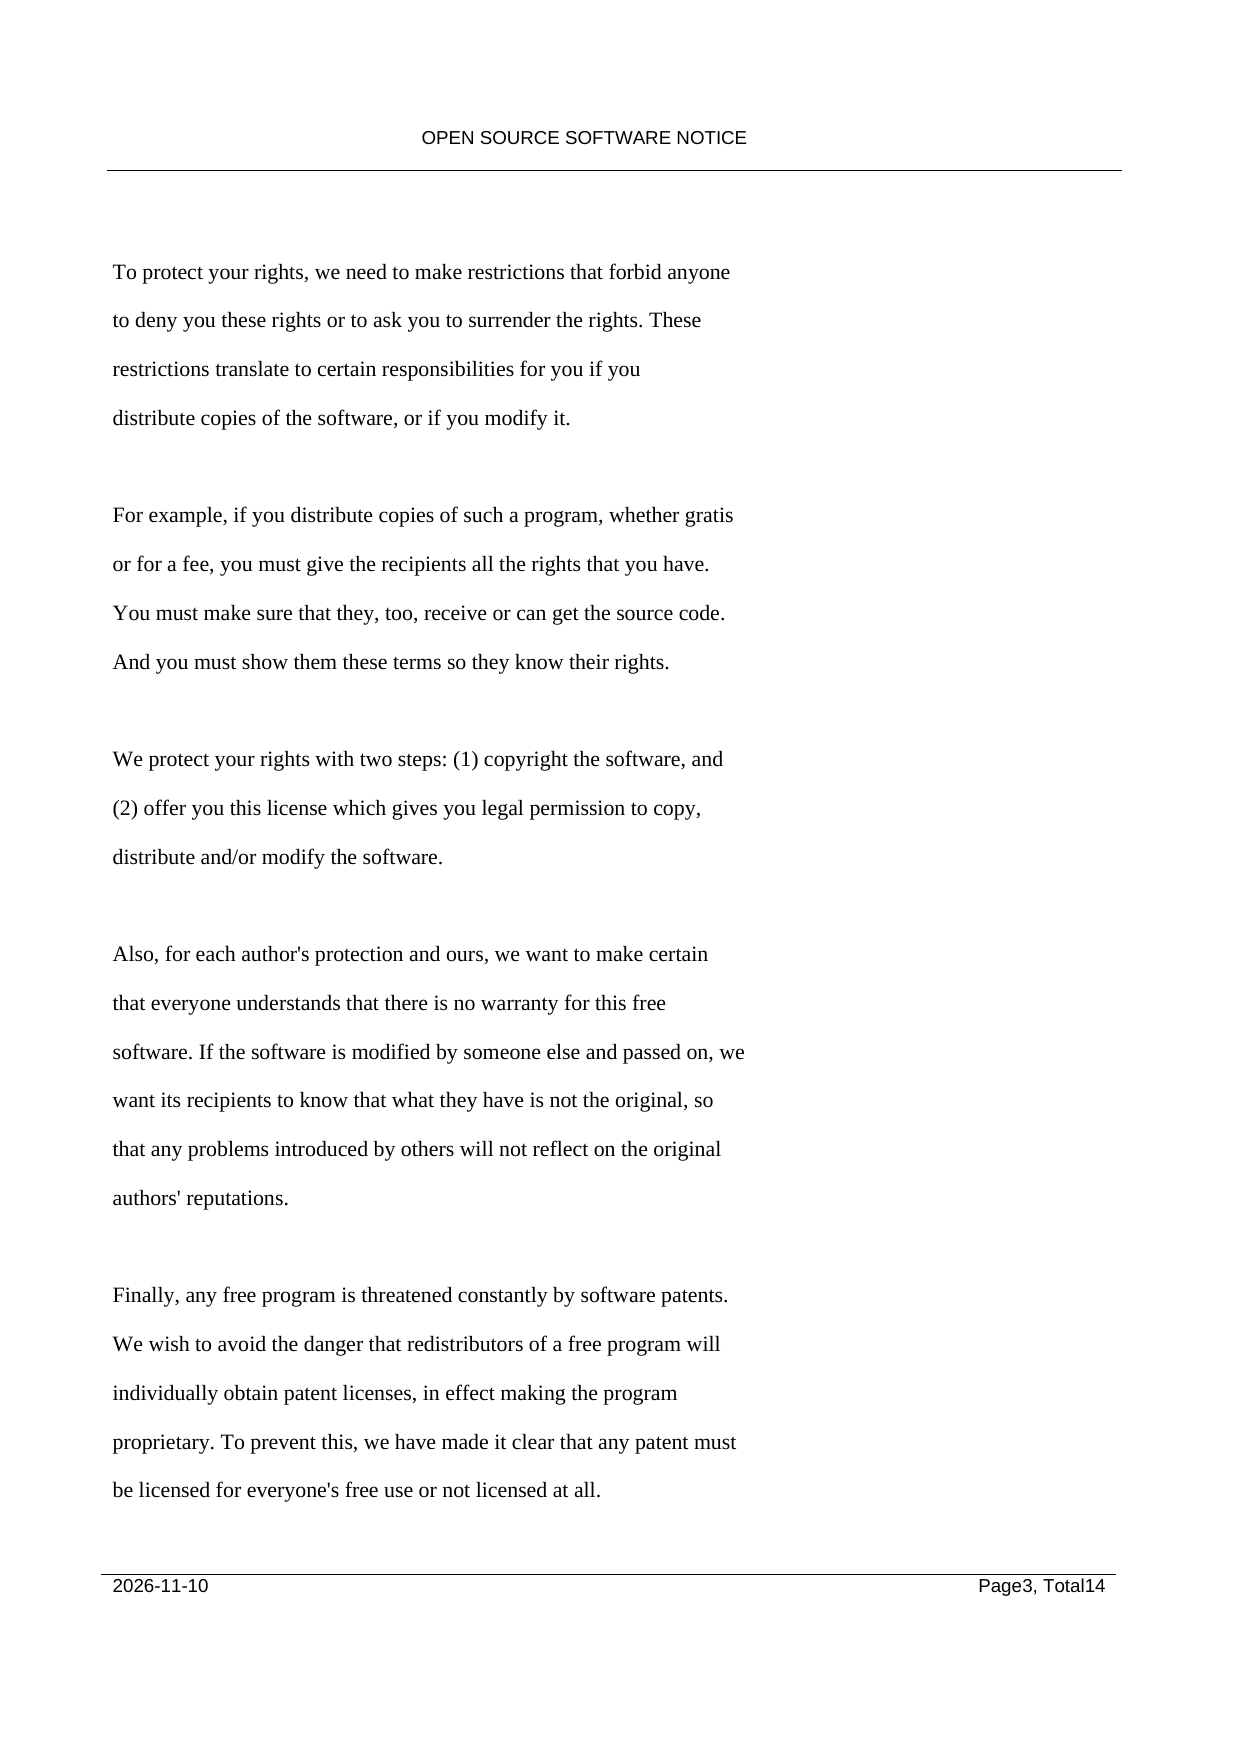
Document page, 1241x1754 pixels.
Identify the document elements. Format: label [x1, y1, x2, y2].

text [112, 206, 1128, 1506]
